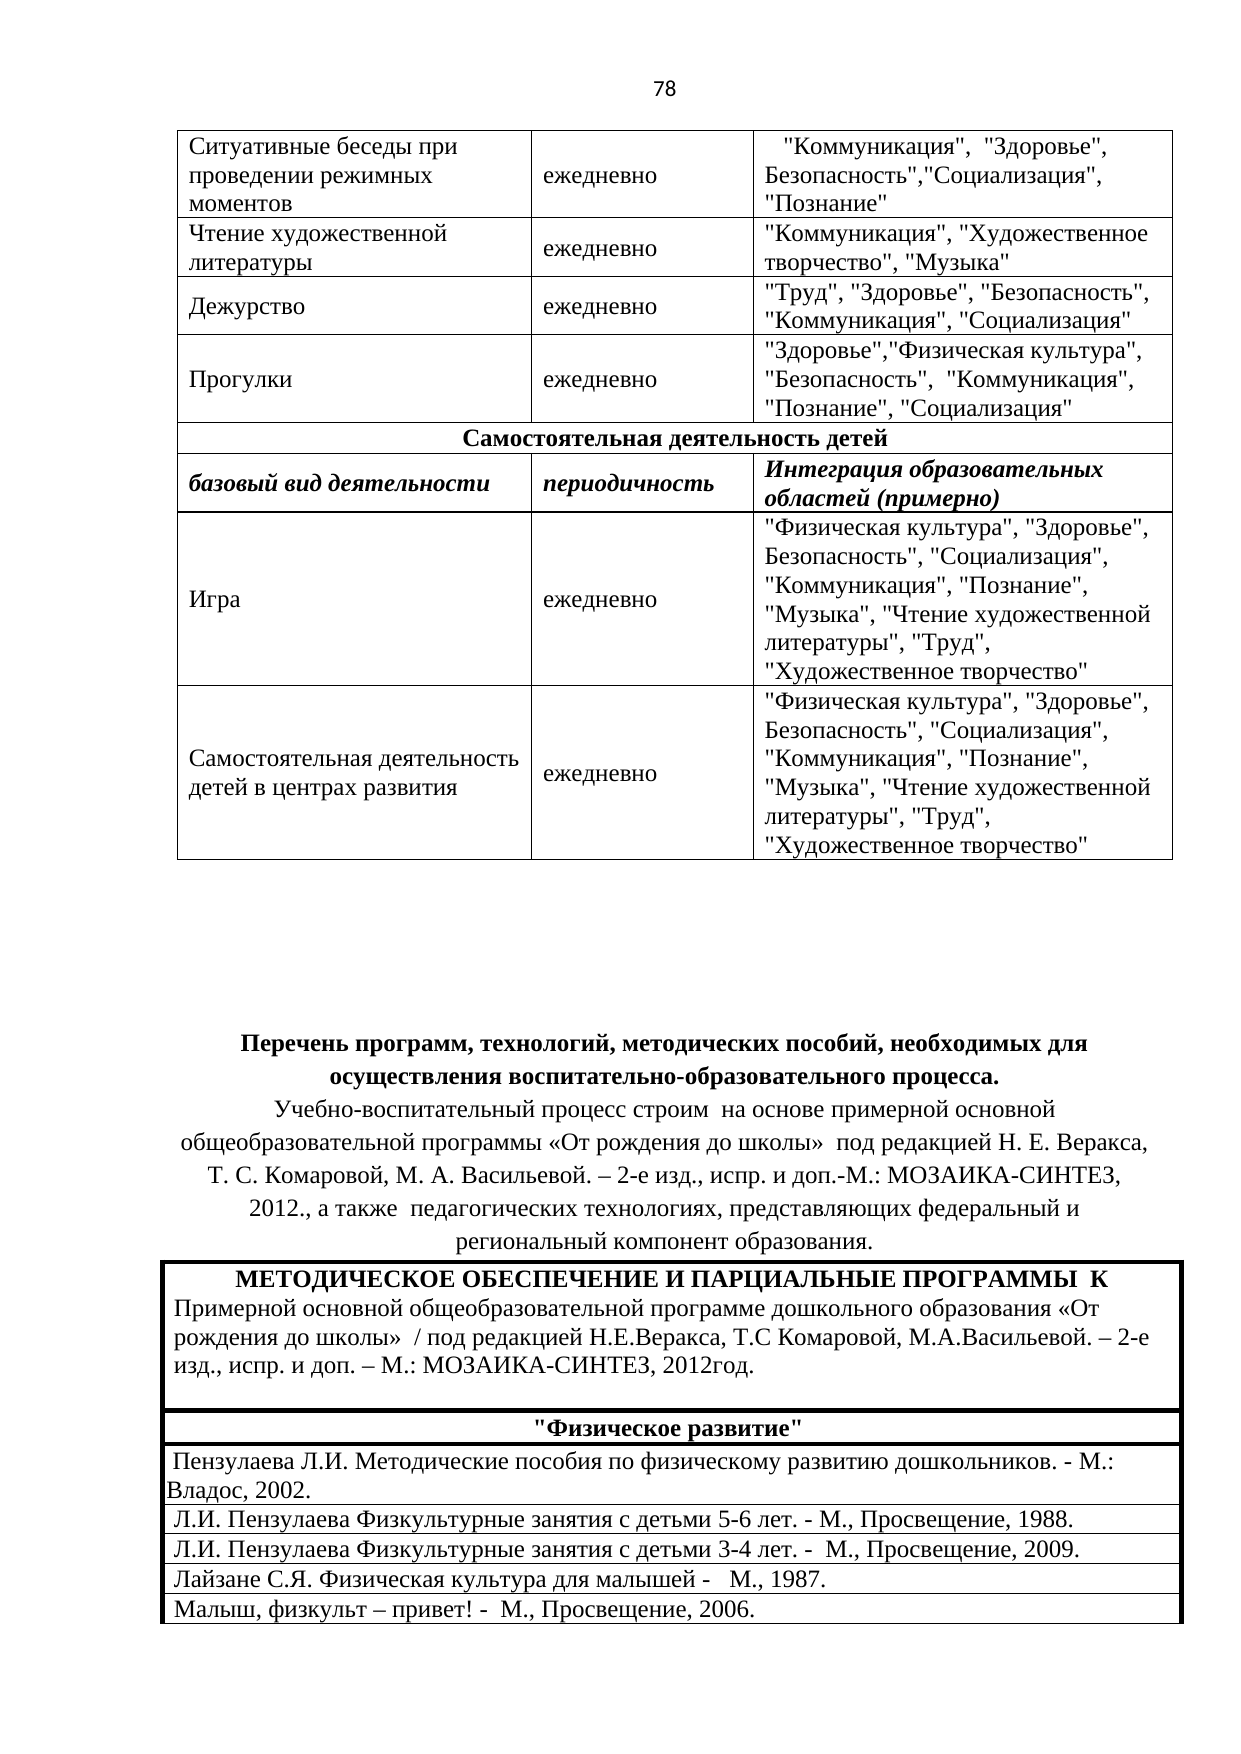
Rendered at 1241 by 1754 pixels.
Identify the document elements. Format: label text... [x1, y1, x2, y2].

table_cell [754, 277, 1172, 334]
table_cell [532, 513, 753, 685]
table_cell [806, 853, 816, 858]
text Учебно-воспитательный процесс строим на основе примерной основной общеобразовательной программы «От рождения до школы» под редакцией Н. Е. Веракса, Т. С. Комаровой, М. А. Васильевой. – 2-е изд., испр. и доп.-М.: МОЗАИКА-СИНТЕЗ, 2012., а также педагогических технологиях, представляющих федеральный и региональный компонент образования. [177, 1094, 1152, 1255]
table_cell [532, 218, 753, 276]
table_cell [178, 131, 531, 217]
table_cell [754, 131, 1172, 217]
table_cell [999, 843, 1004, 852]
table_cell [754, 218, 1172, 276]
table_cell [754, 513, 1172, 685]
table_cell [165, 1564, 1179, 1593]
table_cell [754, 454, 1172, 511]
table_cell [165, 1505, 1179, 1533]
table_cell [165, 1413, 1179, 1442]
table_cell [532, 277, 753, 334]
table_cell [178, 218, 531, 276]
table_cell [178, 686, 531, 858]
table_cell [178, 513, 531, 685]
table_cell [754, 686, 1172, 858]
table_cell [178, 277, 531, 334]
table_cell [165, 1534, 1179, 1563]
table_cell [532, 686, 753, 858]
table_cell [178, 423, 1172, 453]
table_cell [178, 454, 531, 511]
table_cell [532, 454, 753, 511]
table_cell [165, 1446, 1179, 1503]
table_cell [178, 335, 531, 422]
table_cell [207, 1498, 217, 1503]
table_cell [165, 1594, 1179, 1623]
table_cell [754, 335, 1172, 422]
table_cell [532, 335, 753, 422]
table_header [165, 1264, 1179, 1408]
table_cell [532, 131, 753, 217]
text Перечень программ, технологий, методических пособий, необходимых для осуществления воспитательно-образовательного процесса. [177, 1028, 1152, 1090]
